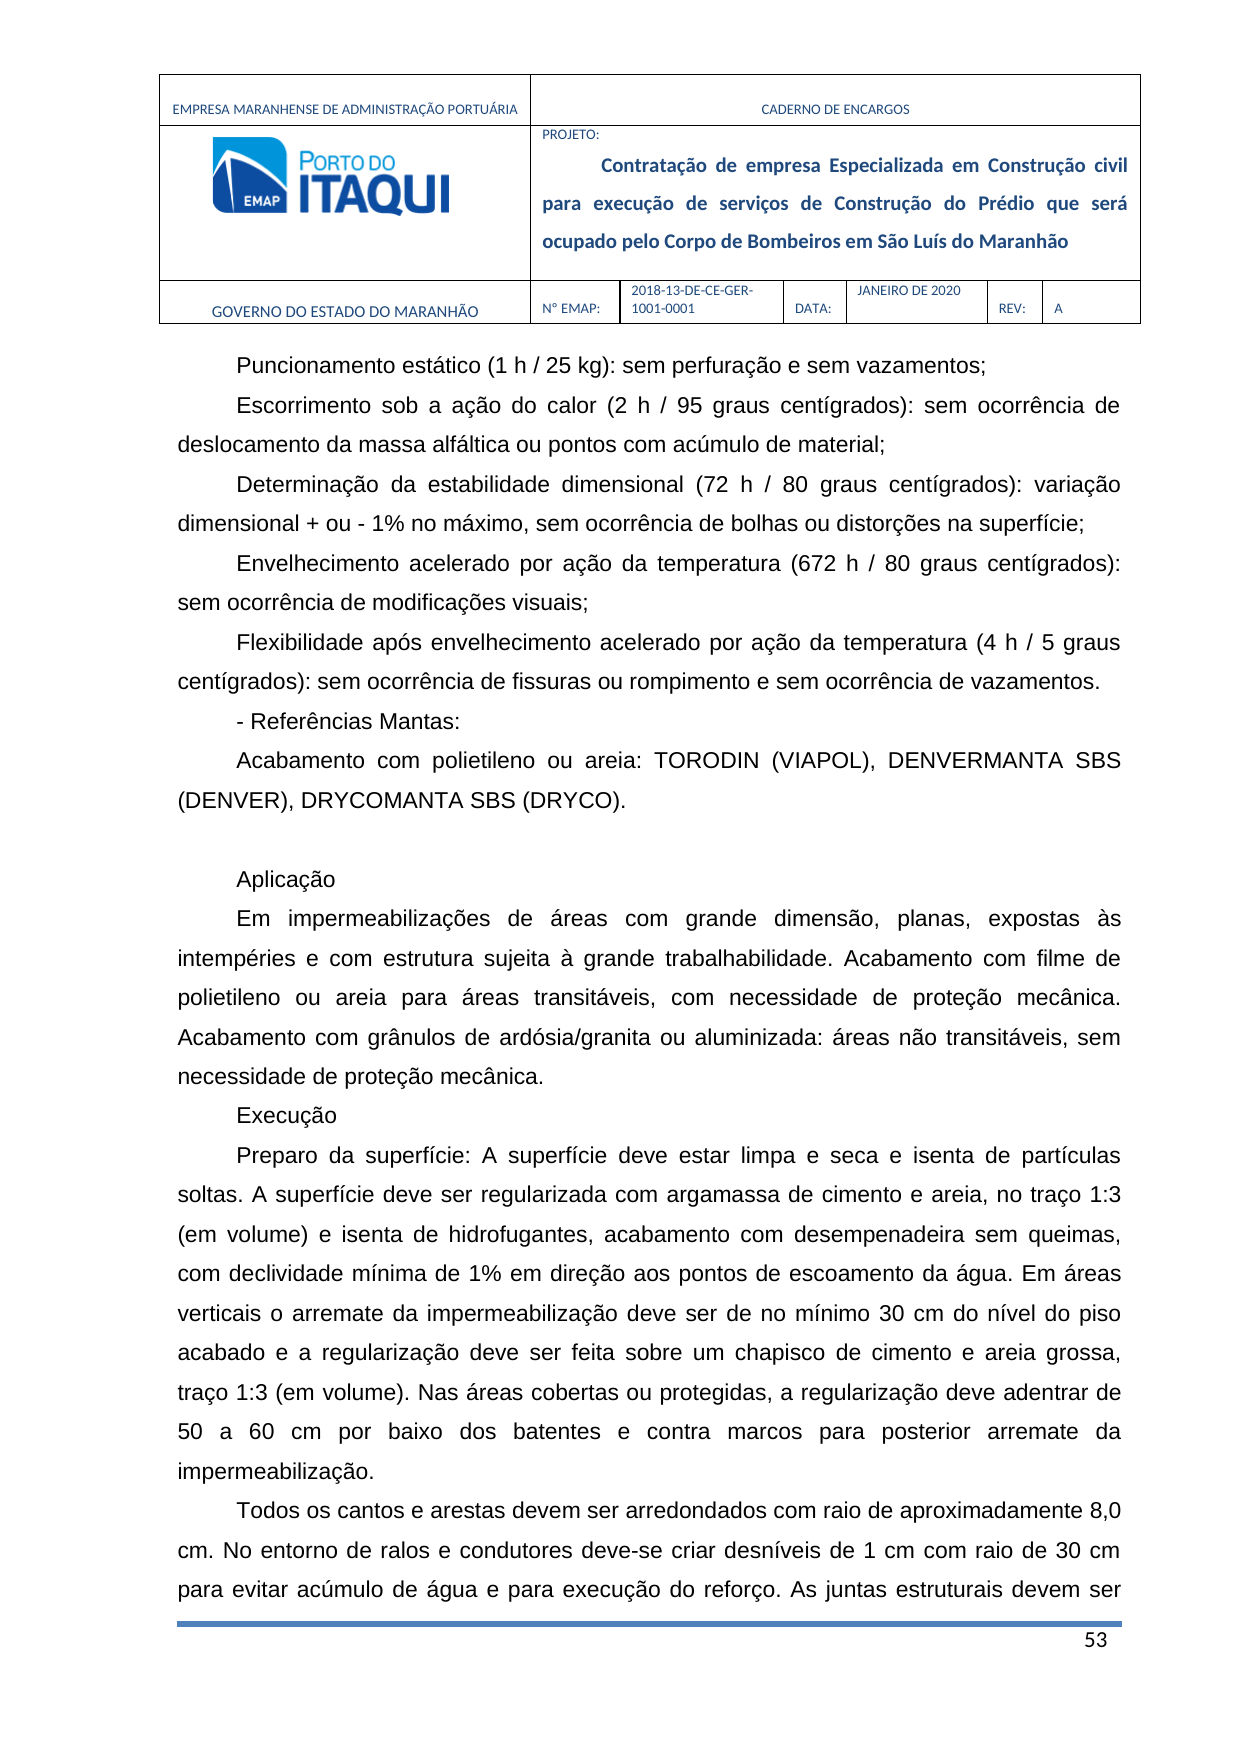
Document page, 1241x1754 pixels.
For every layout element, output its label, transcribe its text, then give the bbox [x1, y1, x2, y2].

text Puncionamento estático (1 h / 25 kg): sem perfuração e sem vazamentos; [177, 352, 1122, 379]
text Execução [177, 1102, 1122, 1129]
text Determinação da estabilidade dimensional (72 h / 80 graus centígrados): variação dimensional + ou - 1% no máximo, sem ocorrência de bolhas ou distorções na superfície; [177, 471, 1122, 537]
text Escorrimento sob a ação do calor (2 h / 95 graus centígrados): sem ocorrência de deslocamento da massa alfáltica ou pontos com acúmulo de material; [177, 392, 1122, 458]
text - Referências Mantas: [177, 708, 1122, 734]
text Flexibilidade após envelhecimento acelerado por ação da temperatura (4 h / 5 graus centígrados): sem ocorrência de fissuras ou rompimento e sem ocorrência de vazamentos. [177, 629, 1122, 694]
picture [212, 137, 449, 216]
text Envelhecimento acelerado por ação da temperatura (672 h / 80 graus centígrados): sem ocorrência de modificações visuais; [177, 550, 1122, 616]
text Acabamento com polietileno ou areia: TORODIN (VIAPOL), DENVERMANTA SBS (DENVER), DRYCOMANTA SBS (DRYCO). [177, 747, 1122, 813]
text Aplicação [177, 866, 1122, 892]
text Em impermeabilizações de áreas com grande dimensão, planas, expostas às intempéries e com estrutura sujeita à grande trabalhabilidade. Acabamento com filme de polietileno ou areia para áreas transitáveis, com necessidade de proteção mecânica. Acabamento com grânulos de ardósia/granita ou aluminizada: áreas não transitáveis, sem necessidade de proteção mecânica. [177, 905, 1122, 1089]
text Preparo da superfície: A superfície deve estar limpa e seca e isenta de partículas soltas. A superfície deve ser regularizada com argamassa de cimento e areia, no traço 1:3 (em volume) e isenta de hidrofugantes, acabamento com desempenadeira sem queimas, com declividade mínima de 1% em direção aos pontos de escoamento da água. Em áreas verticais o arremate da impermeabilização deve ser de no mínimo 30 cm do nível do piso acabado e a regularização deve ser feita sobre um chapisco de cimento e areia grossa, traço 1:3 (em volume). Nas áreas cobertas ou protegidas, a regularização deve adentrar de 50 a 60 cm por baixo dos batentes e contra marcos para posterior arremate da impermeabilização. [177, 1142, 1122, 1484]
